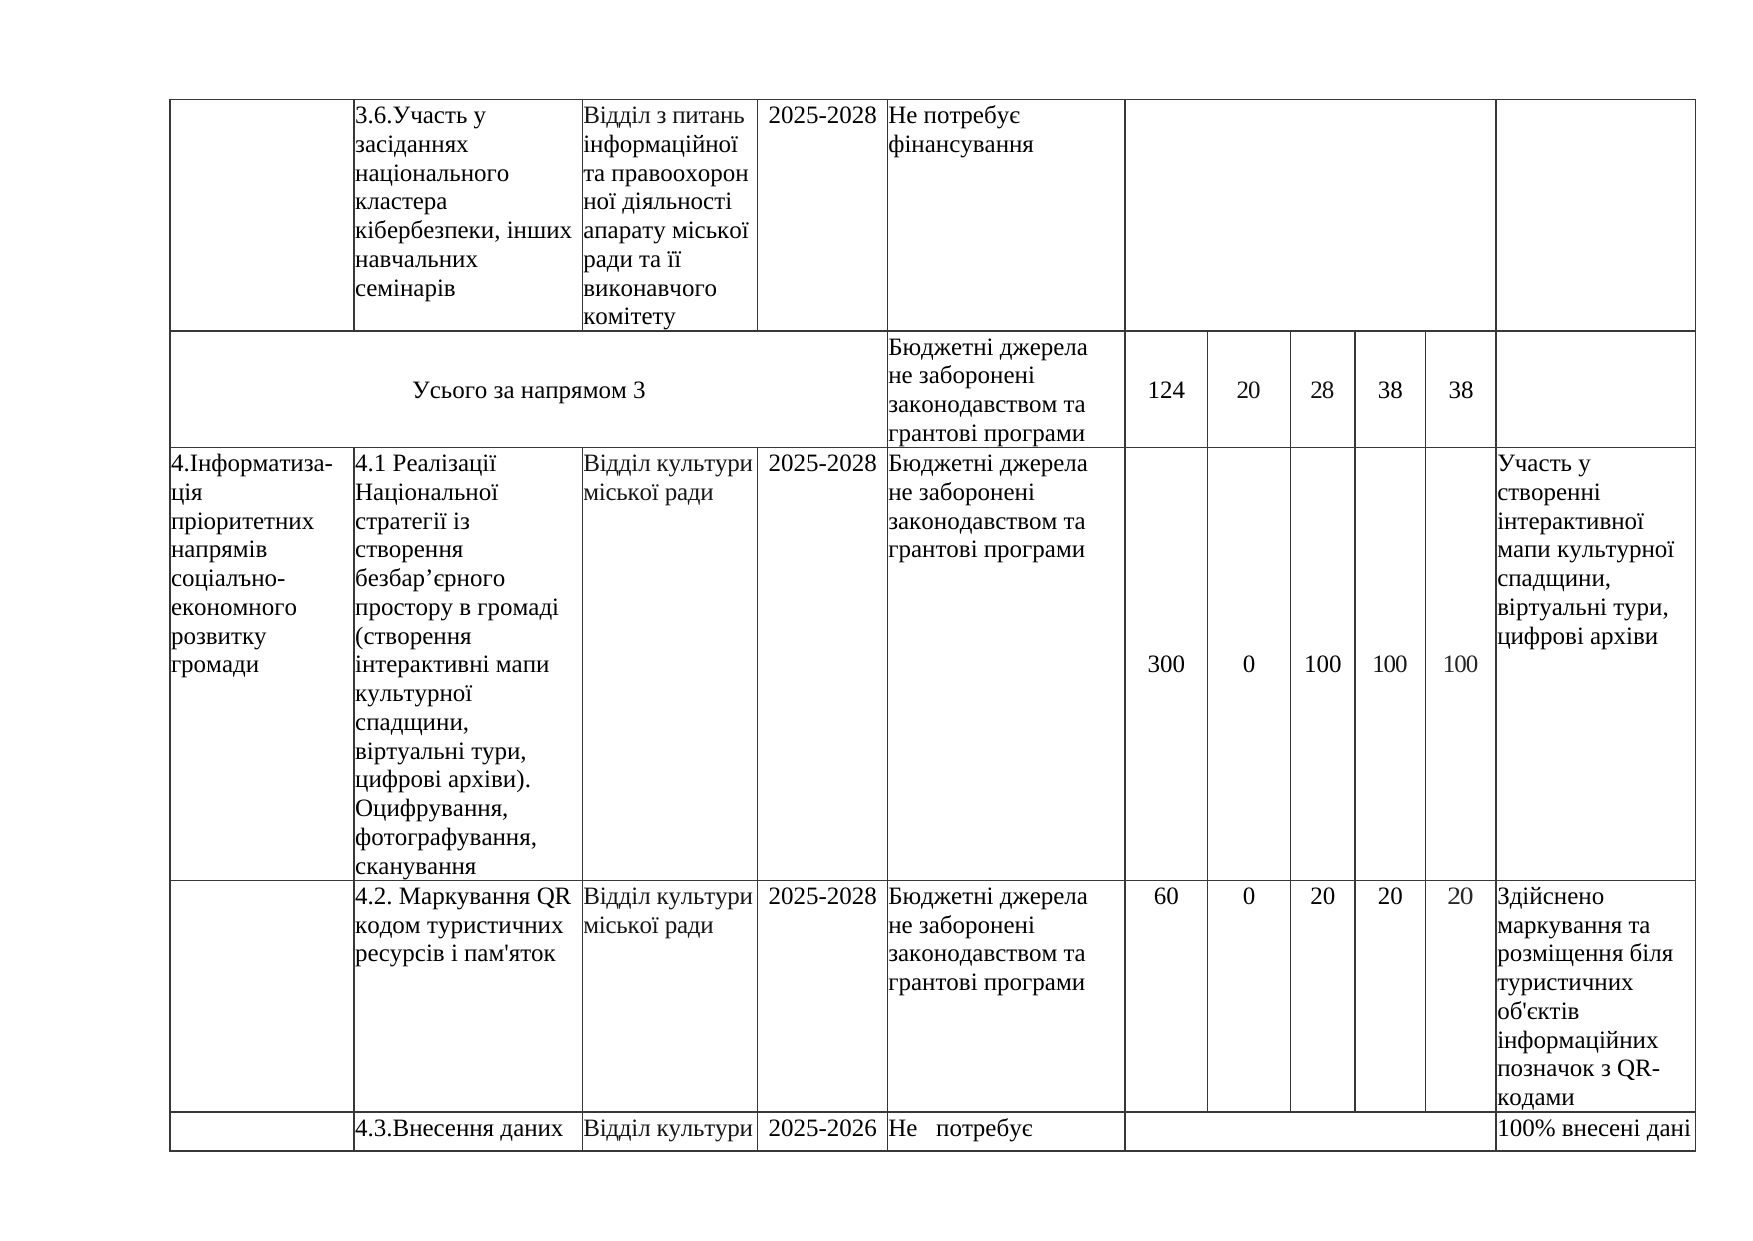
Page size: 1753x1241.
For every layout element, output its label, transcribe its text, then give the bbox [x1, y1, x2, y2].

table_cell 60 [1126, 881, 1207, 1111]
table_cell 100 [1426, 448, 1495, 879]
table_cell [1126, 1113, 1495, 1150]
table_cell [1497, 100, 1695, 330]
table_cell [1497, 1113, 1695, 1150]
table_cell [171, 881, 353, 1111]
table_cell Участь у створенні інтерактивної мапи культурної спадщини, віртуальні тури, цифрові архіви [1497, 448, 1695, 879]
table_cell 0 [1208, 881, 1290, 1111]
table_cell 20 [1291, 881, 1354, 1111]
table_cell 2025-2028 [758, 448, 887, 879]
table_cell 4.Інформатиза-ція пріоритетних напрямів соціалъно- економного розвитку громади [171, 448, 353, 879]
table_cell Здійснено маркування та розміщення біля туристичних об'єктів інформаційних позначок з QR-кодами [1497, 881, 1695, 1111]
table_cell Відділ культури міської ради [583, 448, 757, 879]
table_cell Бюджетні джерела не заборонені законодавством та грантові програми [888, 448, 1124, 879]
table_cell Бюджетні джерела не заборонені законодавством та грантові програми [888, 332, 1124, 447]
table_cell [888, 100, 1124, 330]
table_cell 20 [1356, 881, 1425, 1111]
table_cell 4.1 Реалізації Національної стратегії із створення безбар’єрного простору в громаді (створення інтерактивні мапи культурної спадщини, віртуальні тури, цифрові архіви). Оцифрування, фотографування, сканування [355, 448, 582, 879]
table_cell 124 [1126, 332, 1207, 447]
table_cell 100 [1291, 448, 1354, 879]
table_cell 2025-2028 [758, 100, 887, 330]
table_cell Усього за напрямом 3 [171, 332, 887, 447]
table_cell 28 [1291, 332, 1354, 447]
table_cell 300 [1126, 448, 1207, 879]
table_cell 3.6.Участь у засіданнях національного кластера кібербезпеки, інших навчальних семінарів [355, 100, 582, 330]
table_cell 38 [1356, 332, 1425, 447]
table_cell 0 [1208, 448, 1290, 879]
table_cell [171, 1113, 353, 1150]
table_cell [1497, 332, 1695, 447]
table_cell [171, 100, 353, 330]
table_cell Бюджетні джерела не заборонені законодавством та грантові програми [888, 881, 1124, 1111]
table_cell 2025-2028 [758, 881, 887, 1111]
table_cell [583, 1113, 757, 1150]
table_cell 4.2. Маркування QR кодом туристичних ресурсів i пам'яток [355, 881, 582, 1111]
table_cell 38 [1426, 332, 1495, 447]
table_cell 20 [1208, 332, 1290, 447]
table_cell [355, 1113, 582, 1150]
table_cell [1126, 100, 1495, 330]
table_cell Відділ культури міської ради [583, 881, 757, 1111]
table_cell 100 [1356, 448, 1425, 879]
table_cell 2025-2026 [758, 1113, 887, 1150]
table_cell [888, 1113, 1124, 1150]
table_cell Відділ з питань інформаційної та правоохорон ної діяльності апарату міської ради та її виконавчого комітету [583, 100, 757, 330]
table_cell 20 [1426, 881, 1495, 1111]
